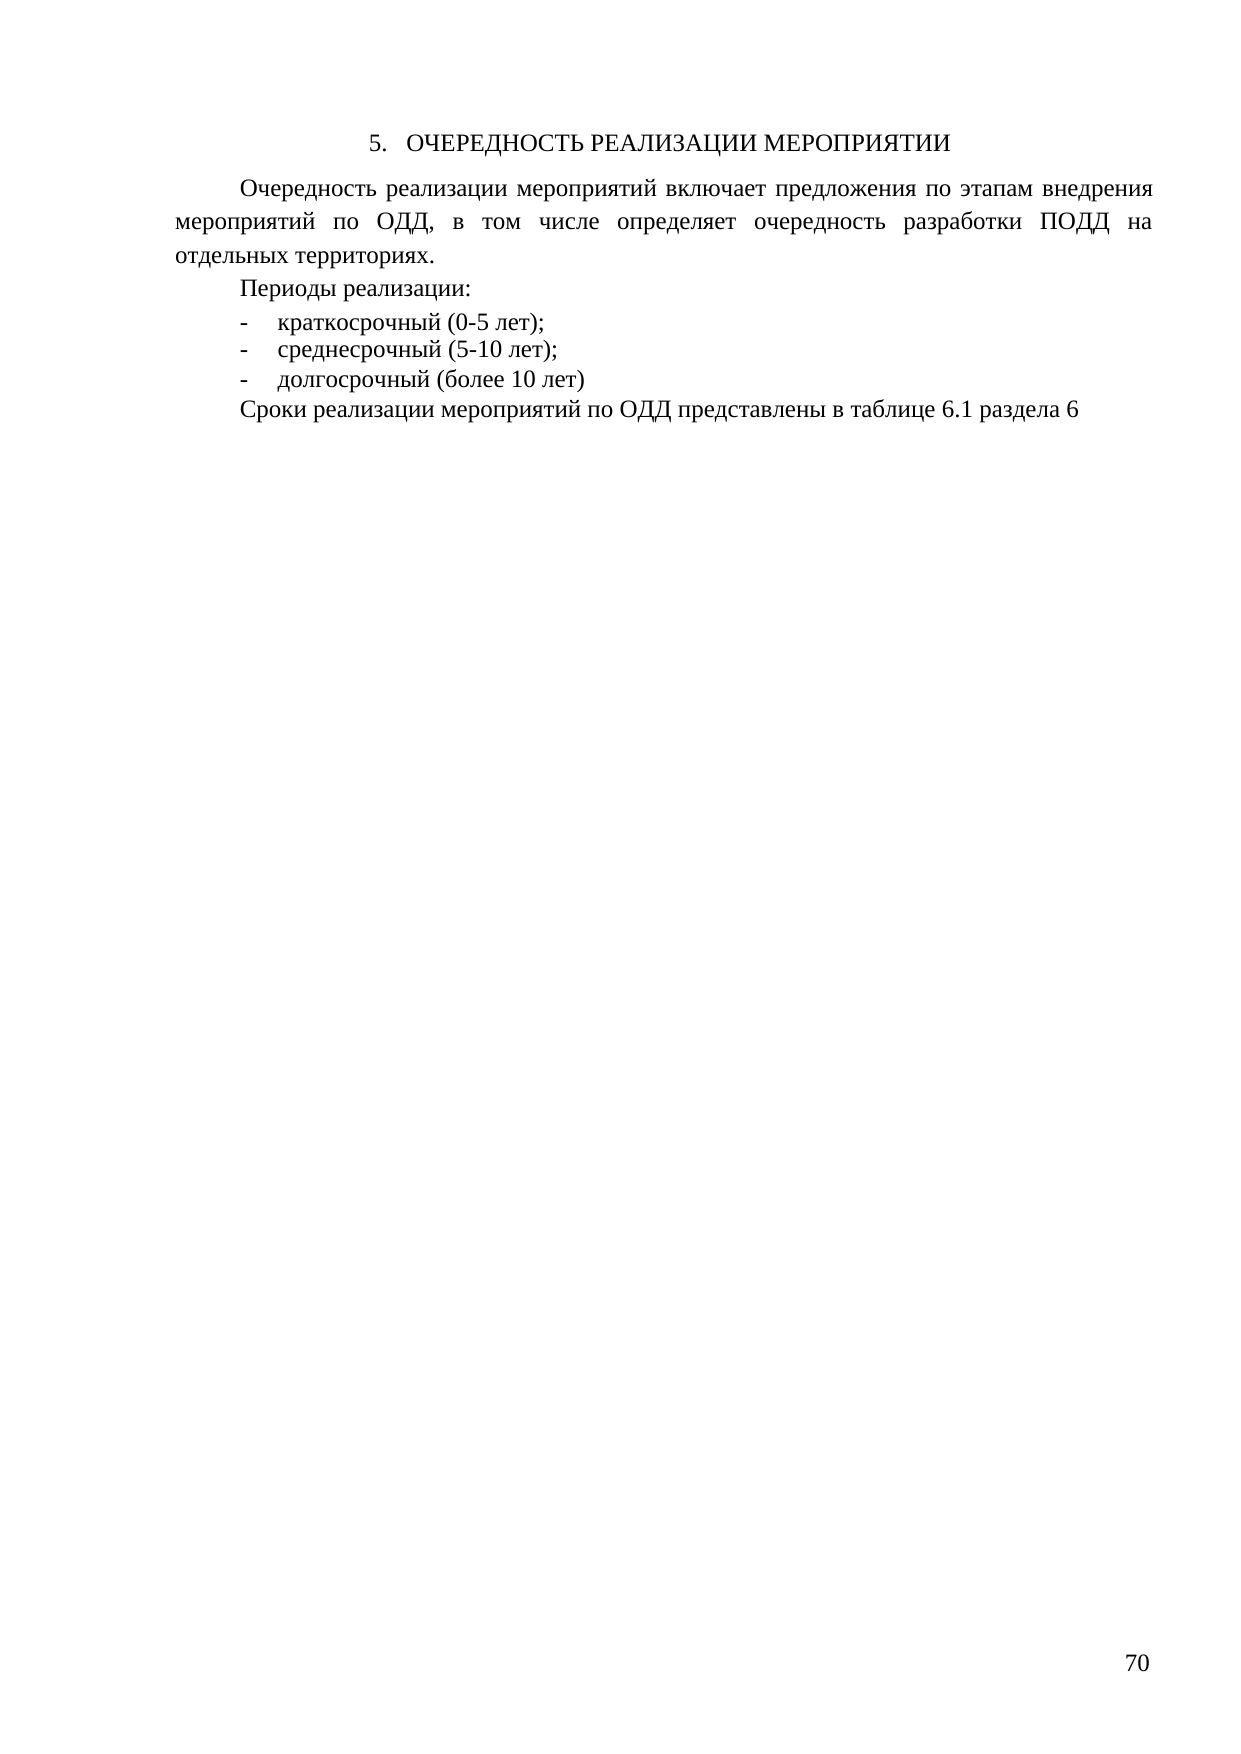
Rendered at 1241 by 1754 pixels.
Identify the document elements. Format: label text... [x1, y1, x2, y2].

list долгосрочный (более 10 лет) [175, 367, 1153, 392]
text Сроки реализации мероприятий по ОДД представлены в таблице 6.1 раздела 6 [175, 397, 1153, 422]
list краткосрочный (0-5 лет); [175, 303, 1153, 337]
text 70 [1124, 1652, 1149, 1677]
list ОЧЕРЕДНОСТЬ РЕАЛИЗАЦИИ МЕРОПРИЯТИИ [369, 131, 951, 156]
text Периоды реализации: [175, 270, 1153, 303]
list среднесрочный (5-10 лет); [175, 337, 1153, 362]
text Очередность реализации мероприятий включает предложения по этапам внедрения мероприятий по ОДД, в том числе определяет очередность разработки ПОДД на отдельных территориях. [175, 169, 1153, 270]
